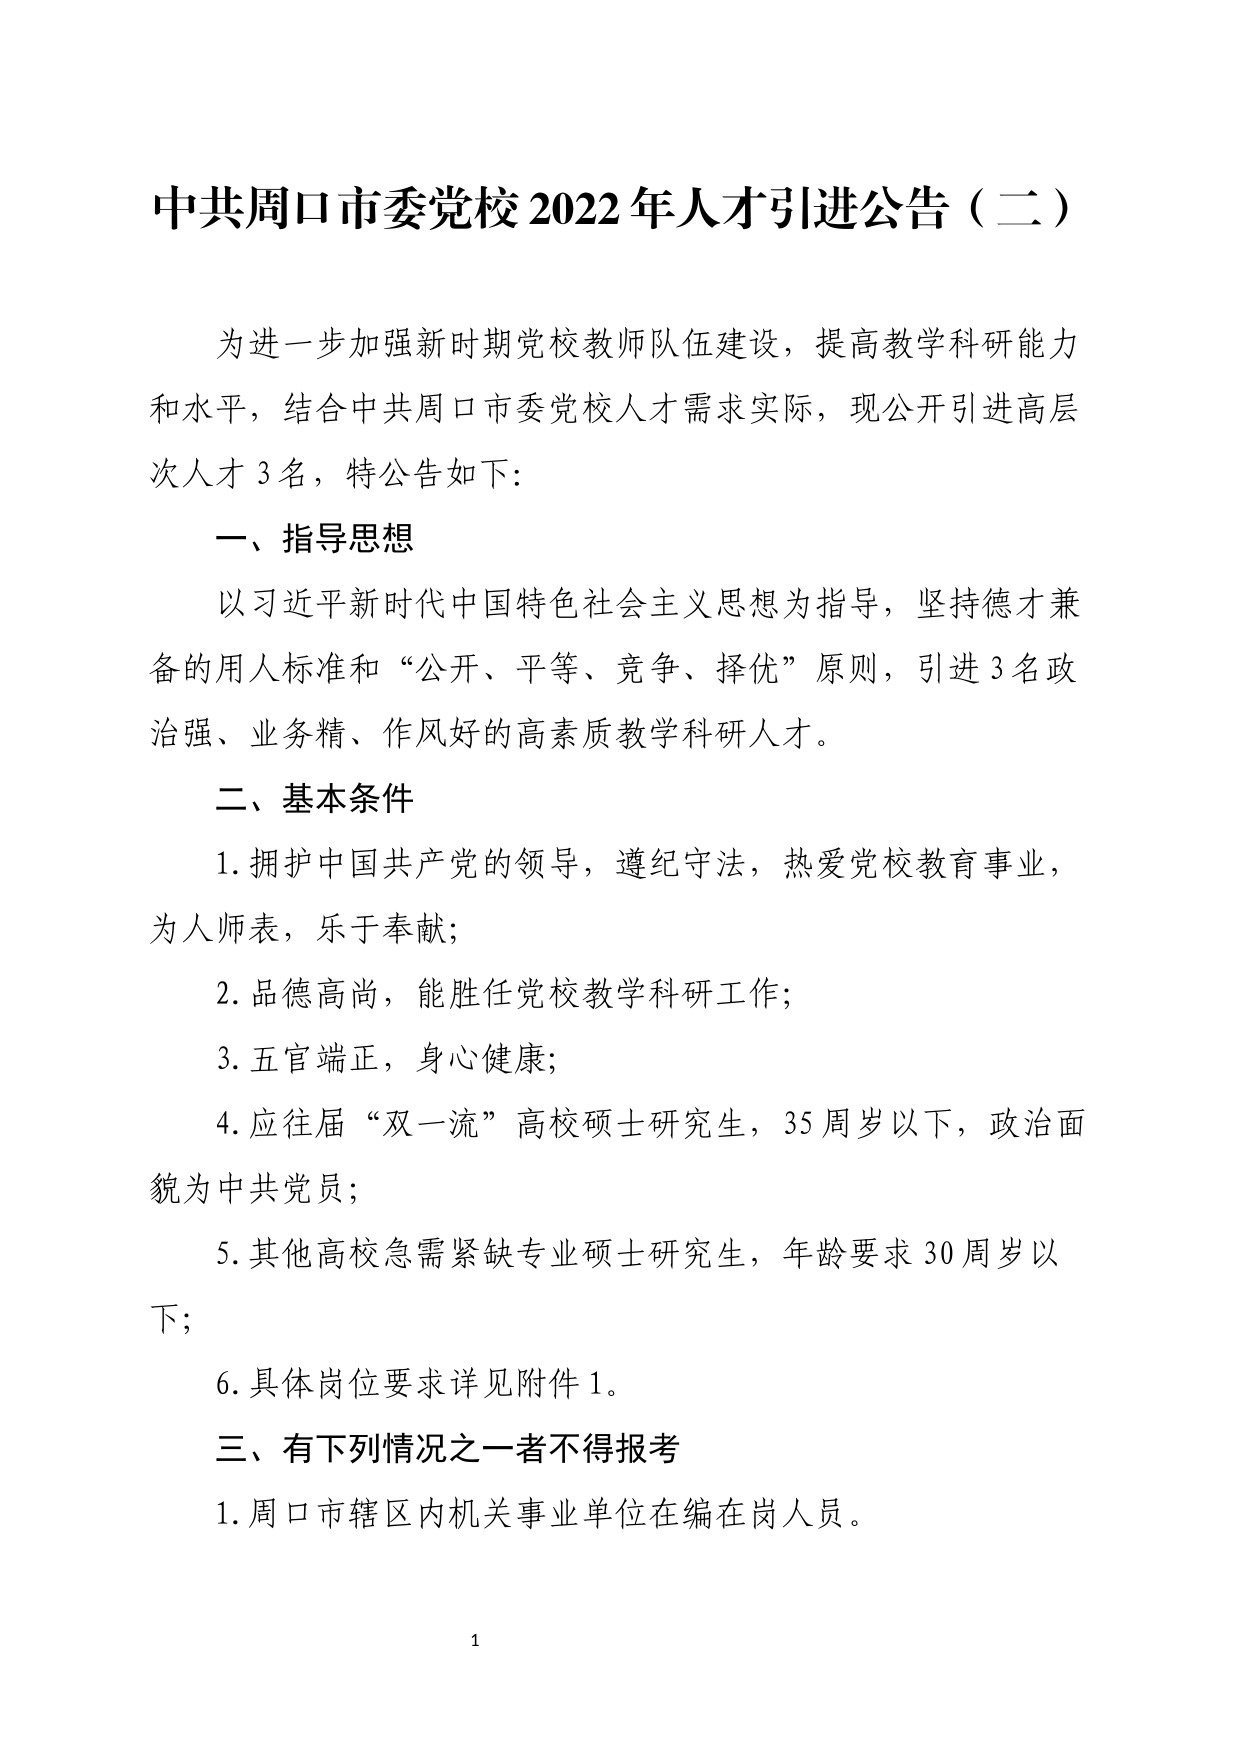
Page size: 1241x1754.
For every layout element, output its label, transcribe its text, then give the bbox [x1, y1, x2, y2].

text 三、有下列情况之一者不得报考 [148, 1413, 1093, 1478]
text 4.应往届“双一流”高校硕士研究生，35周岁以下，政治面貌为中共党员； [148, 1088, 1093, 1218]
text 1.周口市辖区内机关事业单位在编在岗人员。 [148, 1478, 1093, 1543]
text 6.具体岗位要求详见附件1。 [148, 1348, 1093, 1413]
text 2.品德高尚，能胜任党校教学科研工作； [148, 958, 1093, 1023]
text 一、指导思想 [148, 503, 1093, 568]
text 二、基本条件 [148, 763, 1093, 828]
text 5.其他高校急需紧缺专业硕士研究生，年龄要求30周岁以下； [148, 1218, 1093, 1348]
text 中共周口市委党校2022年人才引进公告（二） [148, 178, 1093, 243]
text 1.拥护中国共产党的领导，遵纪守法，热爱党校教育事业，为人师表，乐于奉献； [148, 828, 1093, 958]
text 以习近平新时代中国特色社会主义思想为指导，坚持德才兼备的用人标准和“公开、平等、竞争、择优”原则，引进3名政治强、业务精、作风好的高素质教学科研人才。 [148, 568, 1093, 763]
text 为进一步加强新时期党校教师队伍建设，提高教学科研能力和水平，结合中共周口市委党校人才需求实际，现公开引进高层次人才3名，特公告如下： [148, 308, 1093, 503]
text 3.五官端正，身心健康; [148, 1023, 1093, 1088]
